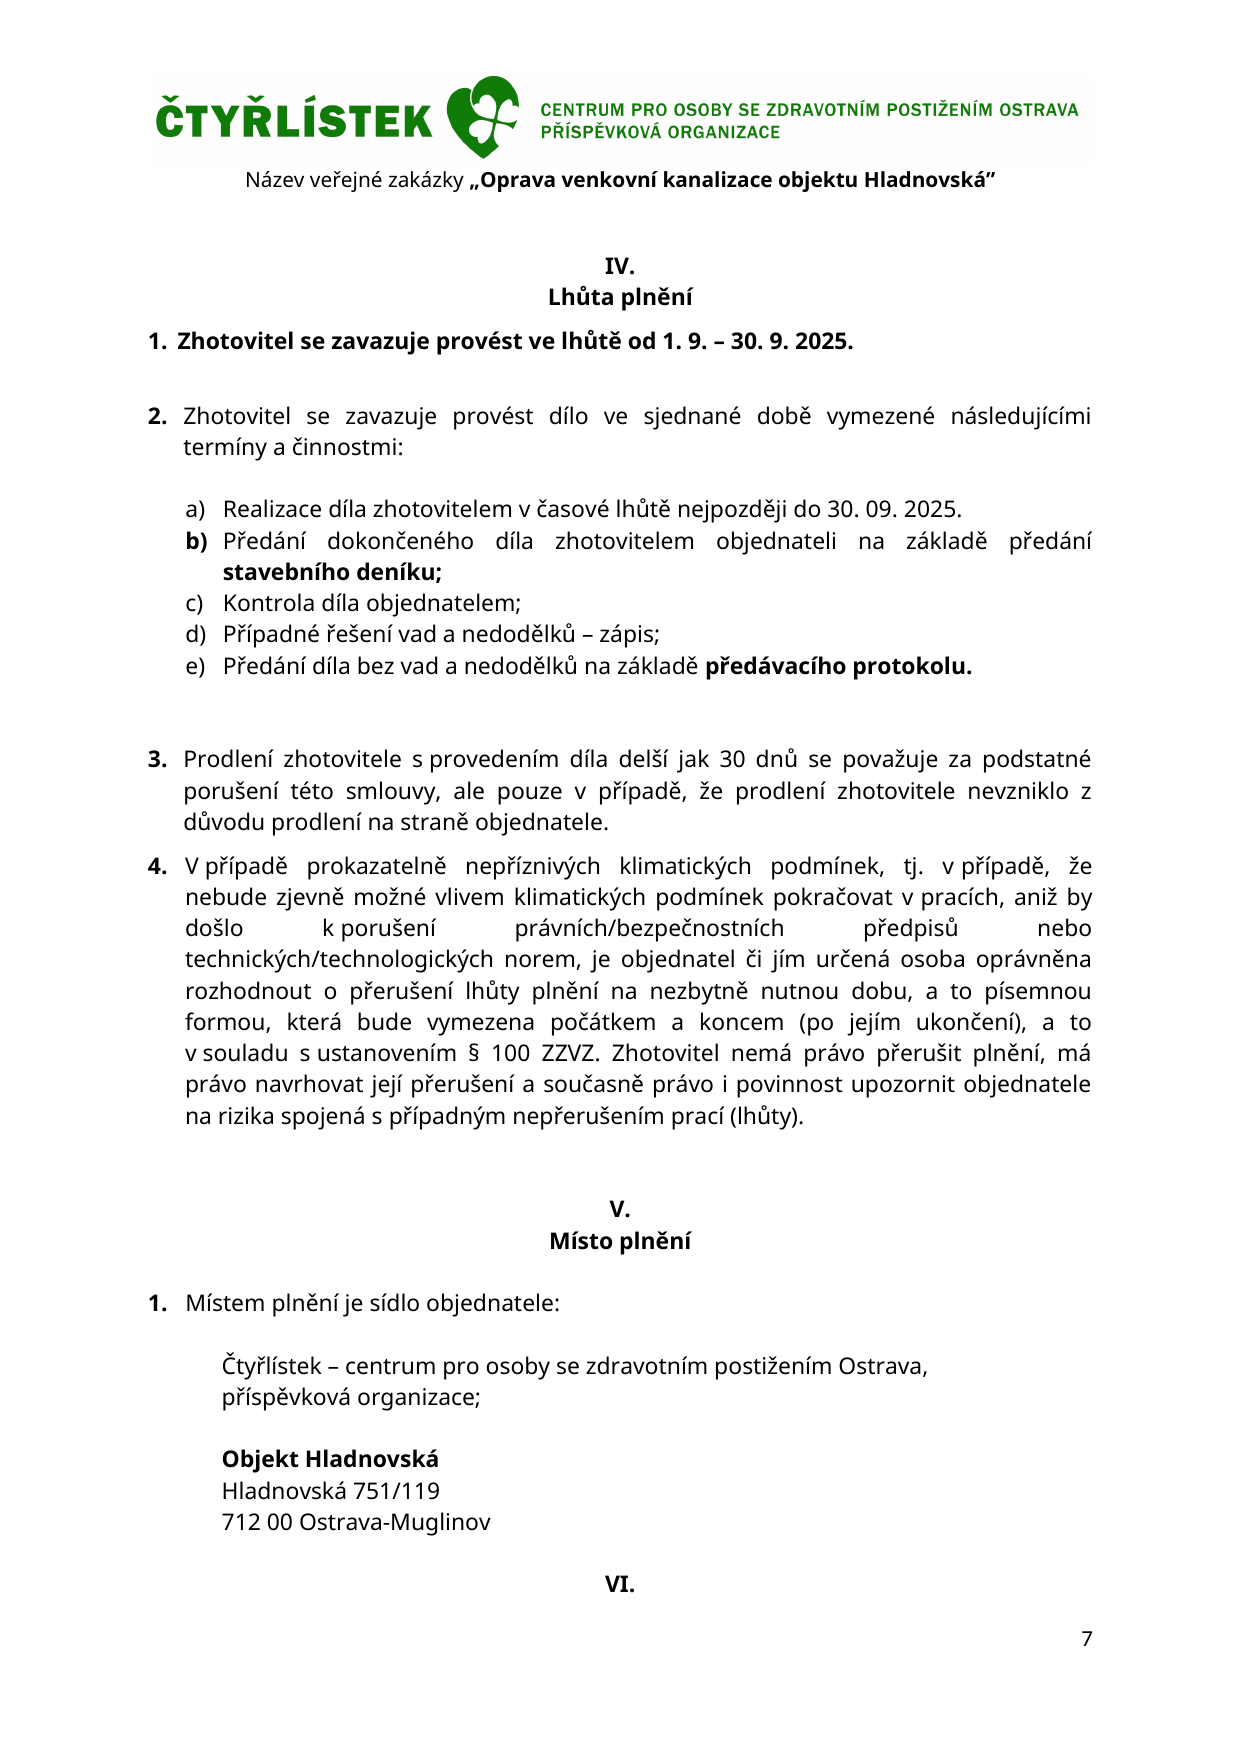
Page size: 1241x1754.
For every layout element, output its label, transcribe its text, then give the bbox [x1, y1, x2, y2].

text příspěvková organizace; [148, 1381, 1093, 1412]
text V. [148, 1193, 1093, 1225]
list Prodlení zhotovitele s provedením díla delší jak 30 dnů se považuje za podstatné porušení této smlouvy, ale pouze v případě, že prodlení zhotovitele nevzniklo z důvodu prodlení na straně objednatele. [148, 743, 1093, 837]
list V případě prokazatelně nepříznivých klimatických podmínek, tj. v případě, že nebude zjevně možné vlivem klimatických podmínek pokračovat v pracích, aniž by došlo k porušení právních/bezpečnostních předpisů nebo technických/technologických norem, je objednatel či jím určená osoba oprávněna rozhodnout o přerušení lhůty plnění na nezbytně nutnou dobu, a to písemnou formou, která bude vymezena počátkem a koncem (po jejím ukončení), a to v souladu s ustanovením § 100 ZZVZ. Zhotovitel nemá právo přerušit plnění, má právo navrhovat její přerušení a současně právo i povinnost upozornit objednatele na rizika spojená s případným nepřerušením prací (lhůty). [148, 850, 1093, 1131]
text Místo plnění [148, 1225, 1093, 1256]
list Místem plnění je sídlo objednatele: [148, 1287, 1093, 1318]
text Hladnovská 751/119 [148, 1475, 1093, 1506]
text IV. [148, 250, 1093, 281]
text Lhůta plnění [148, 281, 1093, 312]
list Předání díla bez vad a nedodělků na základě předávacího protokolu. [185, 650, 1093, 681]
text 712 00 Ostrava-Muglinov [148, 1506, 1093, 1537]
list Kontrola díla objednatelem; [185, 587, 1093, 618]
list Zhotovitel se zavazuje provést dílo ve sjednané době vymezené následujícími termíny a činnostmi: [148, 400, 1093, 462]
list Realizace díla zhotovitelem v časové lhůtě nejpozději do 30. 09. 2025. [185, 493, 1093, 525]
text Objekt Hladnovská [148, 1443, 1093, 1475]
text VI. [148, 1568, 1093, 1600]
list Případné řešení vad a nedodělků – zápis; [185, 618, 1093, 650]
text Čtyřlístek – centrum pro osoby se zdravotním postižením Ostrava, [148, 1350, 1093, 1381]
list Předání dokončeného díla zhotovitelem objednateli na základě předání stavebního deníku; [185, 525, 1093, 587]
list Zhotovitel se zavazuje provést ve lhůtě od 1. 9. – 30. 9. 2025. [148, 325, 1093, 356]
picture [147, 73, 1094, 165]
